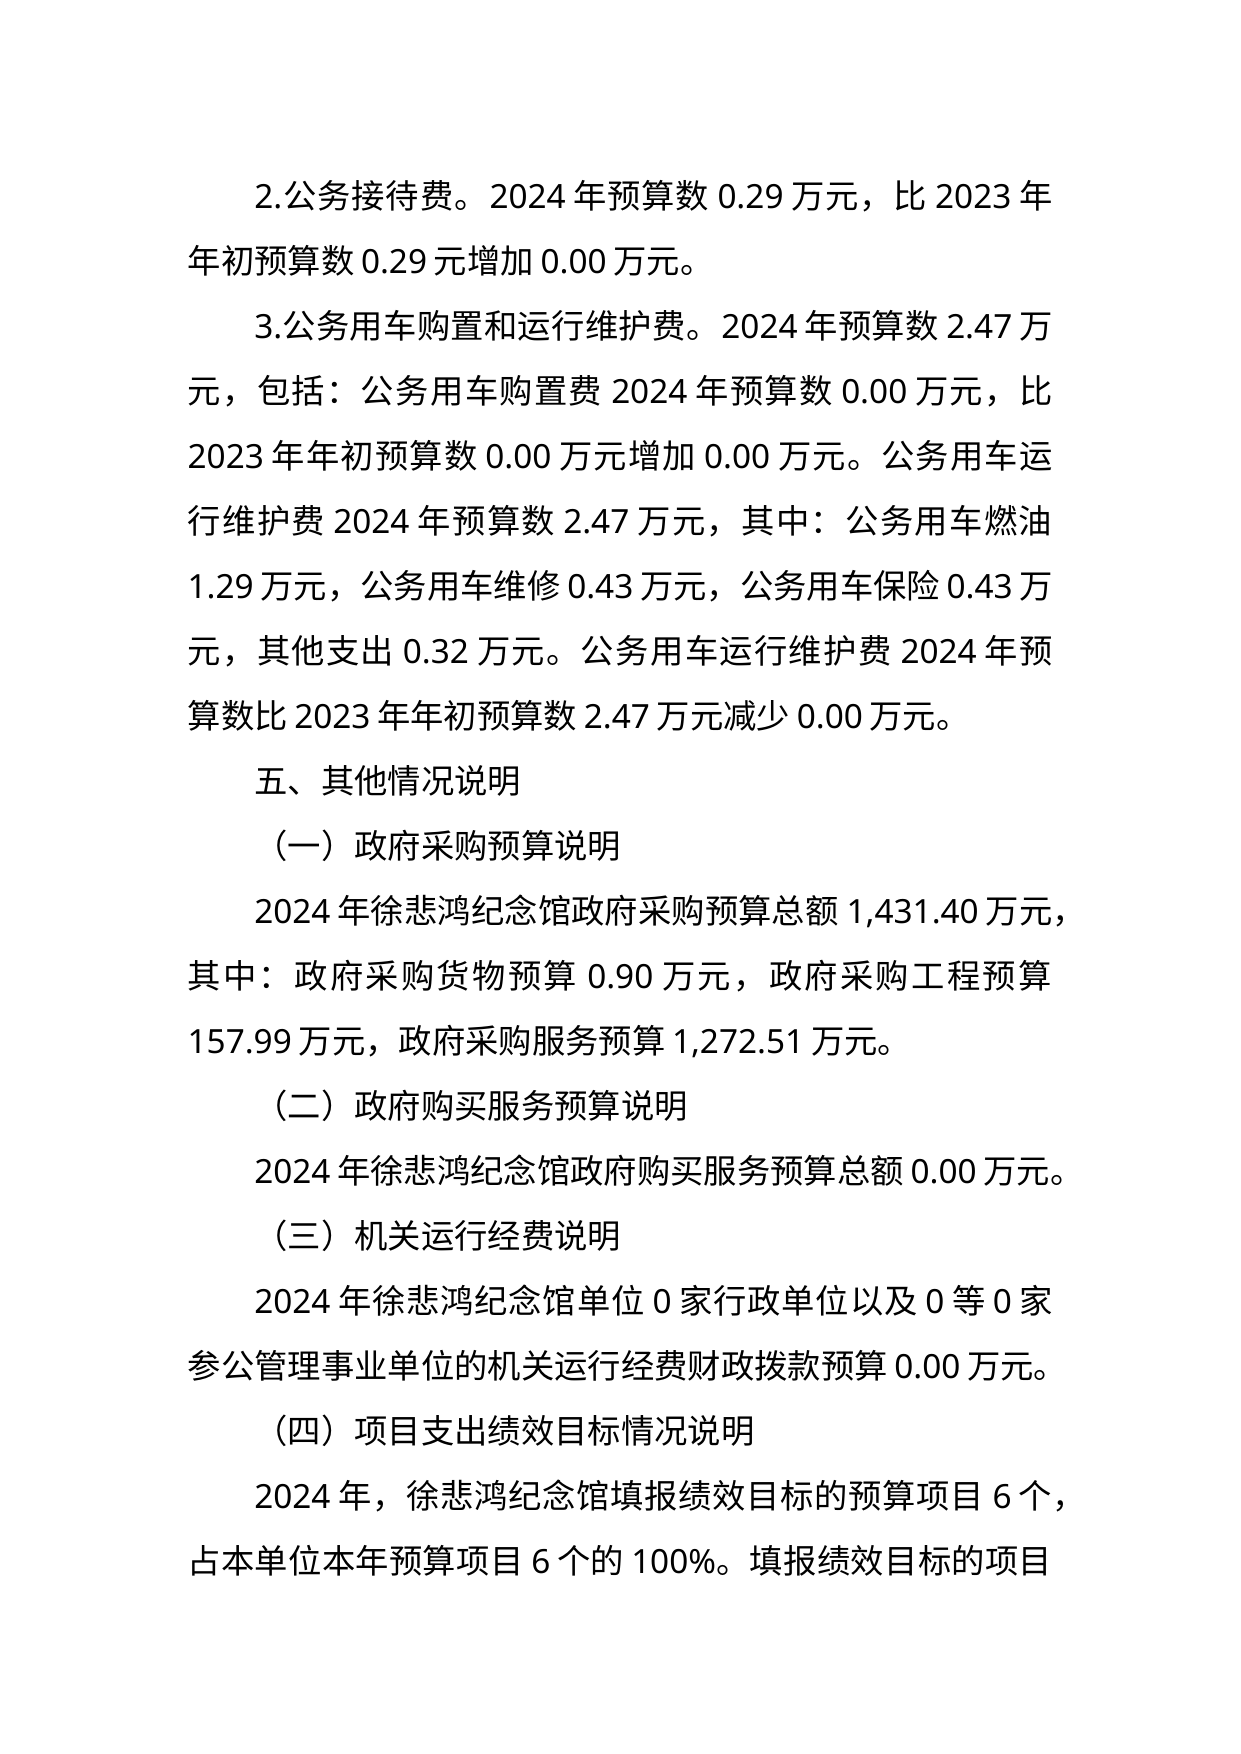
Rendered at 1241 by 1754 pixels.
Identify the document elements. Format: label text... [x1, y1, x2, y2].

text （三）机关运行经费说明 [187, 1202, 1053, 1267]
text （一）政府采购预算说明 [187, 812, 1053, 877]
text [187, 1462, 1053, 1592]
text 2024年徐悲鸿纪念馆政府购买服务预算总额0.00万元。 [187, 1137, 1053, 1202]
text （二）政府购买服务预算说明 [187, 1072, 1053, 1137]
text 3.公务用车购置和运行维护费。2024年预算数2.47万元，包括：公务用车购置费2024年预算数0.00万元，比2023年年初预算数0.00万元增加0.00万元。公务用车运行维护费2024年预算数2.47万元，其中：公务用车燃油1.29万元，公务用车维修0.43万元，公务用车保险0.43万元，其他支出0.32万元。公务用车运行维护费2024年预算数比2023年年初预算数2.47万元减少0.00万元。 [187, 292, 1053, 747]
text 2024年徐悲鸿纪念馆政府采购预算总额1,431.40万元，其中：政府采购货物预算0.90万元，政府采购工程预算157.99万元，政府采购服务预算1,272.51万元。 [187, 877, 1053, 1072]
text 2024年徐悲鸿纪念馆单位0家行政单位以及0等0家参公管理事业单位的机关运行经费财政拨款预算0.00万元。 [187, 1267, 1053, 1397]
text 2.公务接待费。2024年预算数0.29万元，比2023年年初预算数0.29元增加0.00万元。 [187, 162, 1053, 292]
text 五、其他情况说明 [187, 747, 1053, 812]
text （四）项目支出绩效目标情况说明 [187, 1397, 1053, 1462]
